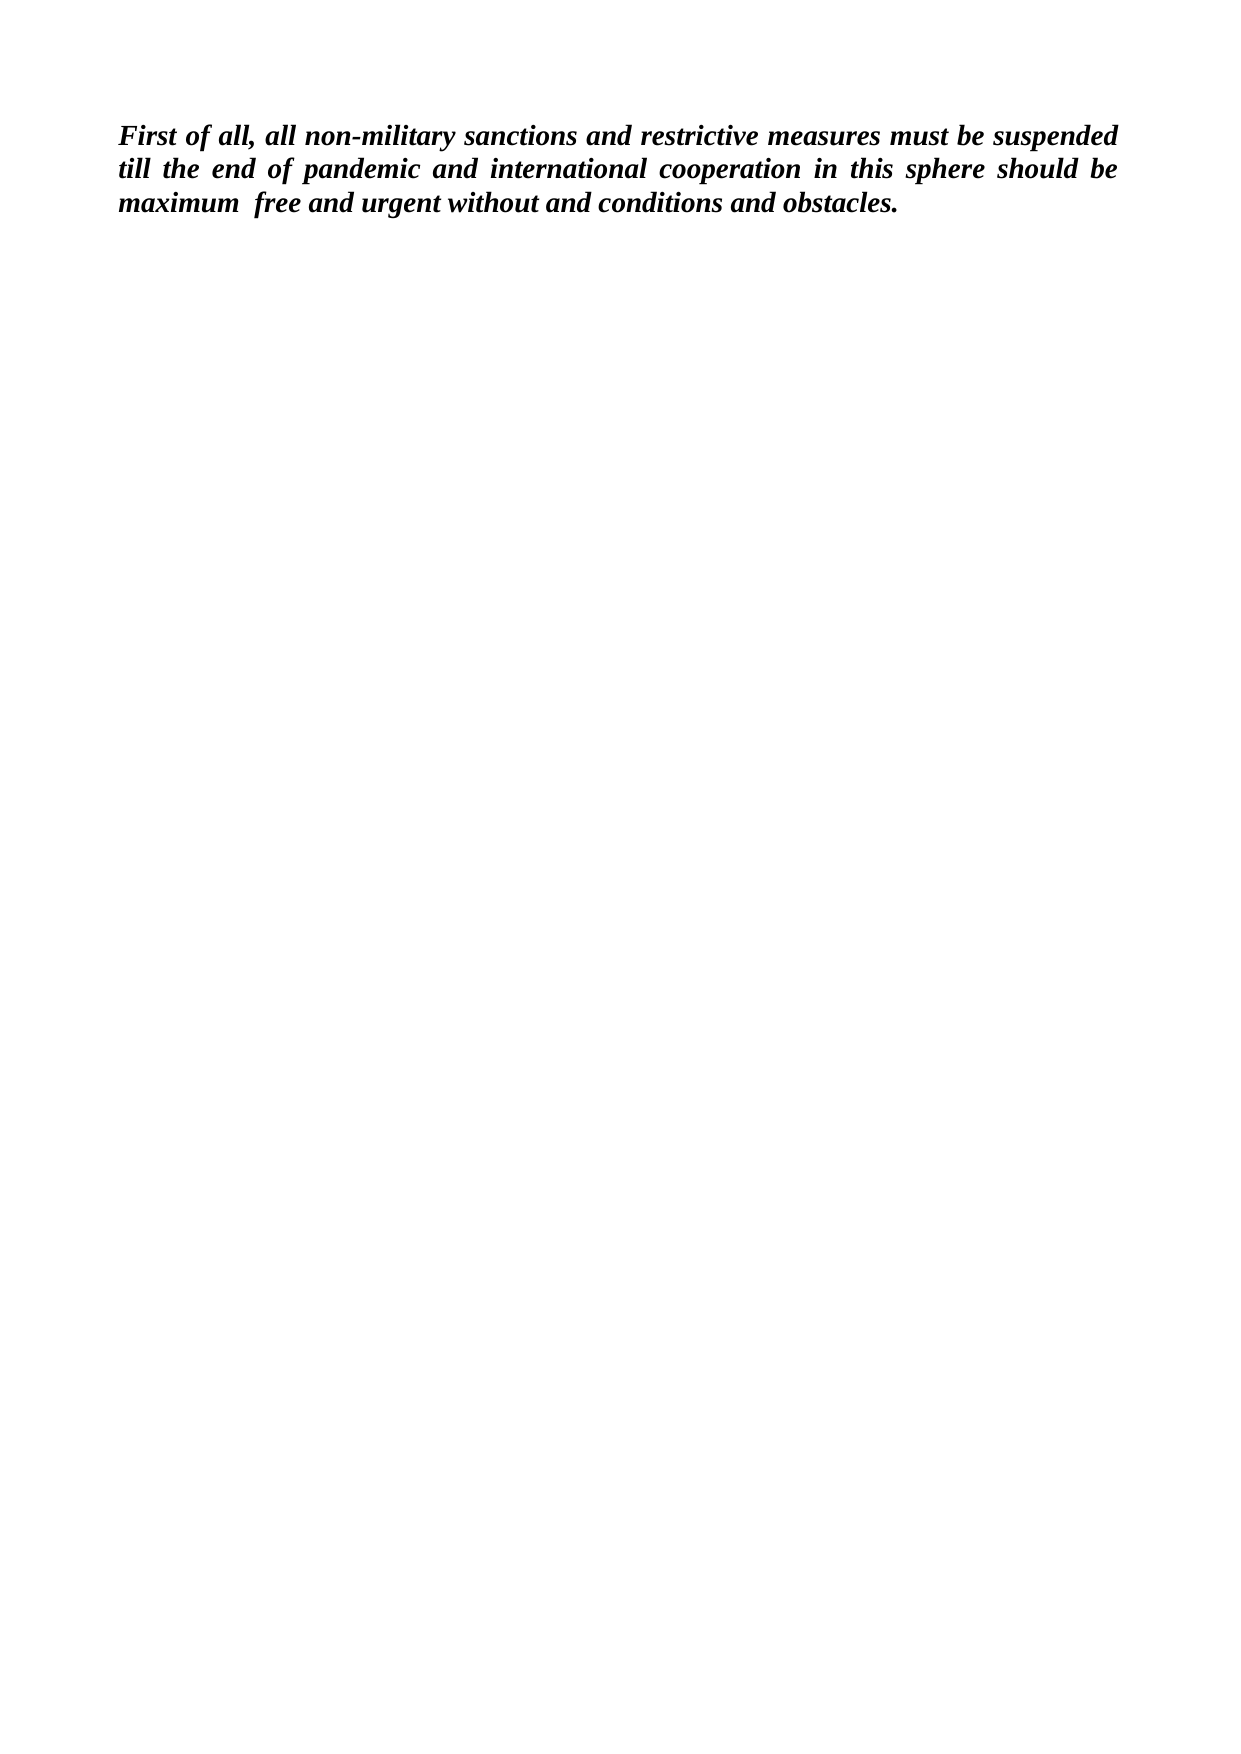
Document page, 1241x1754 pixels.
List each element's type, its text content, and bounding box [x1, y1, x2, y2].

text First of all, all non-military sanctions and restrictive measures must be suspended till the end of pandemic and international cooperation in this sphere should be maximum free and urgent without and conditions and obstacles. [118, 118, 1122, 219]
